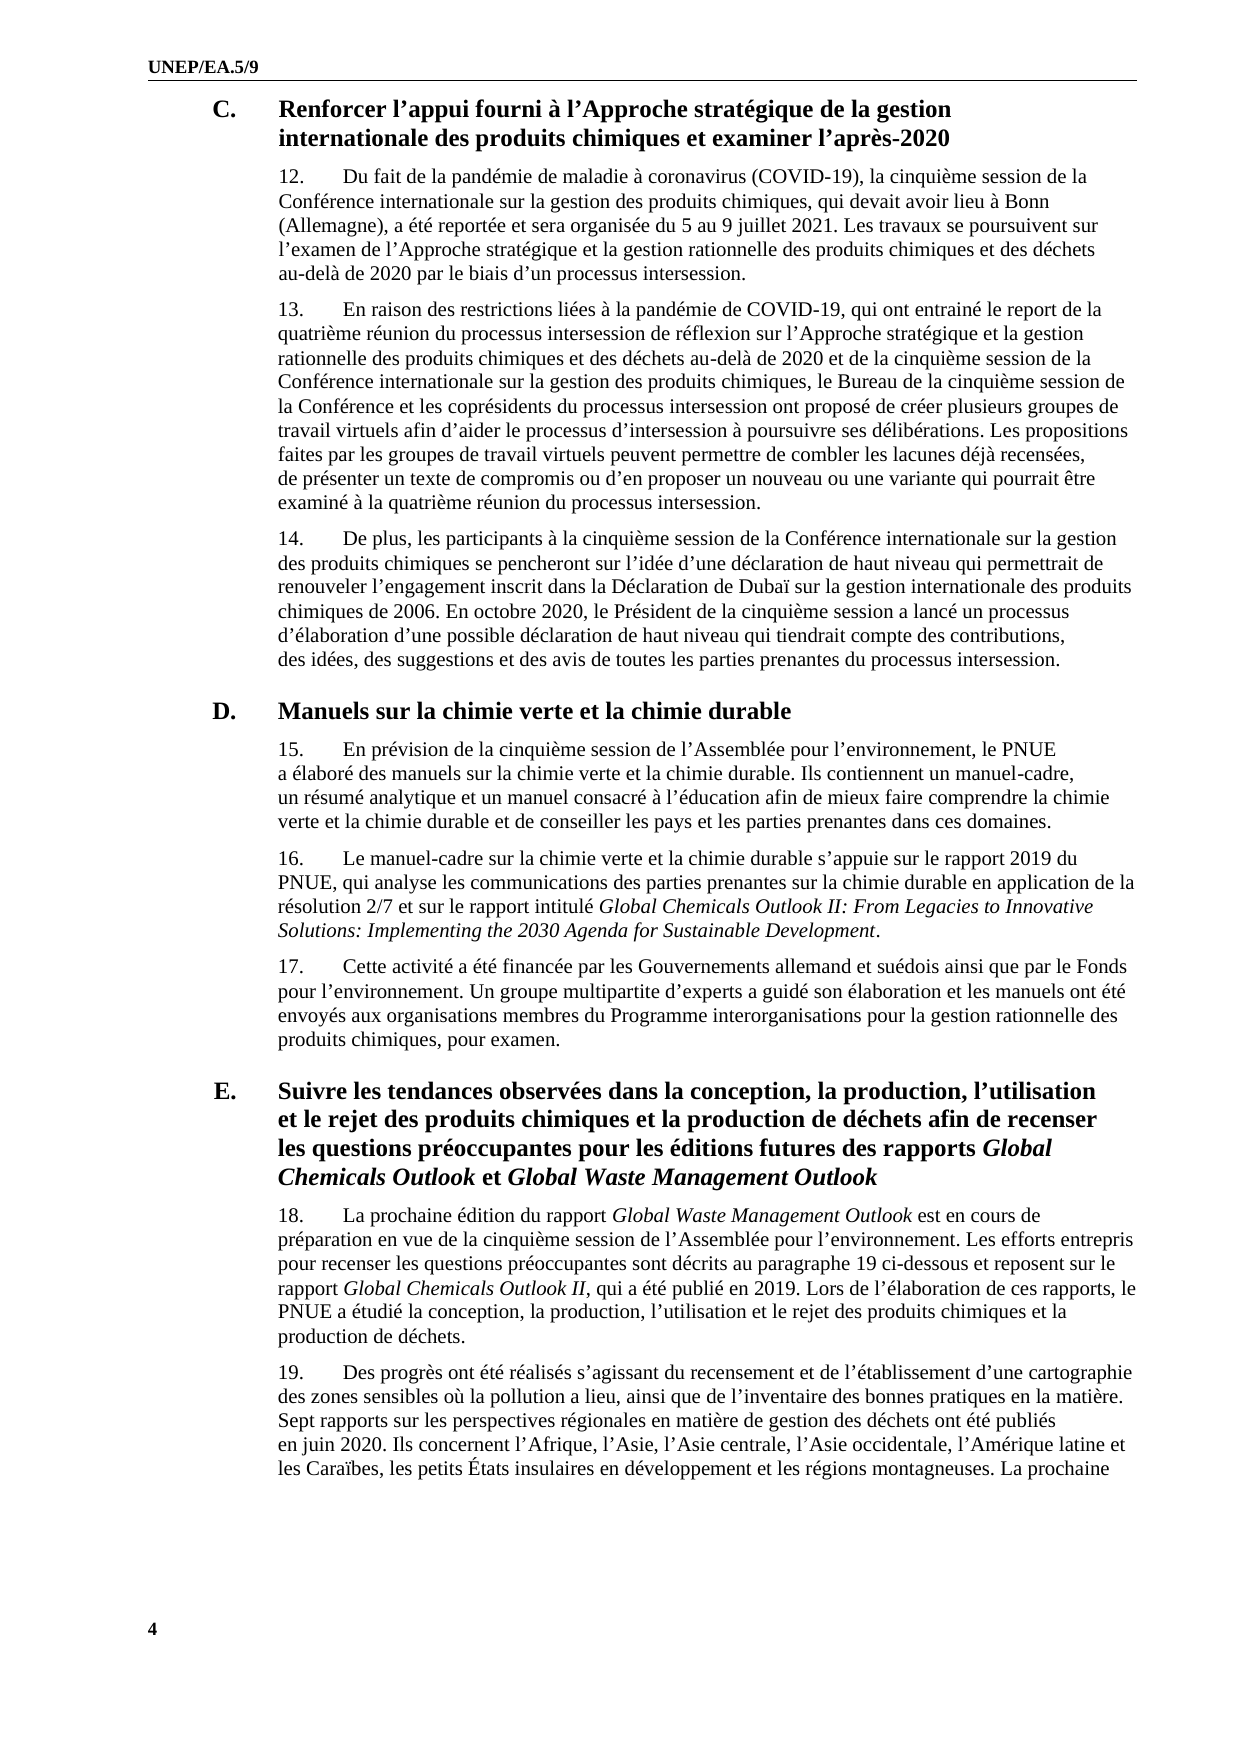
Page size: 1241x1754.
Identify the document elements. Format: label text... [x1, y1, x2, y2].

text Du fait de la pandémie de maladie à coronavirus (COVID-19), la cinquième session de la Conférence internationale sur la gestion des produits chimiques, qui devait avoir lieu à Bonn (Allemagne), a été reportée et sera organisée du 5 au 9 juillet 2021. Les travaux se poursuivent sur l’examen de l’Approche stratégique et la gestion rationnelle des produits chimiques et des déchets au-delà de 2020 par le biais d’un processus intersession. [278, 164, 1137, 285]
text D. Manuels sur la chimie verte et la chimie durable [148, 696, 1107, 724]
text De plus, les participants à la cinquième session de la Conférence internationale sur la gestion des produits chimiques se pencheront sur l’idée d’une déclaration de haut niveau qui permettrait de renouveler l’engagement inscrit dans la Déclaration de Dubaï sur la gestion internationale des produits chimiques de 2006. En octobre 2020, le Président de la cinquième session a lancé un processus d’élaboration d’une possible déclaration de haut niveau qui tiendrait compte des contributions, des idées, des suggestions et des avis de toutes les parties prenantes du processus intersession. [278, 526, 1137, 671]
text Le manuel-cadre sur la chimie verte et la chimie durable s’appuie sur le rapport 2019 du PNUE, qui analyse les communications des parties prenantes sur la chimie durable en application de la résolution 2/7 et sur le rapport intitulé Global Chemicals Outlook II: From Legacies to Innovative Solutions: Implementing the 2030 Agenda for Sustainable Development. [278, 846, 1137, 942]
text C. Renforcer l’appui fourni à l’Approche stratégique de la gestion internationale des produits chimiques et examiner l’après-2020 [148, 94, 1107, 152]
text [278, 1360, 1137, 1480]
text E. Suivre les tendances observées dans la conception, la production, l’utilisation et le rejet des produits chimiques et la production de déchets afin de recenser les questions préoccupantes pour les éditions futures des rapports Global Chemicals Outlook et Global Waste Management Outlook [148, 1076, 1107, 1191]
text En prévision de la cinquième session de l’Assemblée pour l’environnement, le PNUE a élaboré des manuels sur la chimie verte et la chimie durable. Ils contiennent un manuel-cadre, un résumé analytique et un manuel consacré à l’éducation afin de mieux faire comprendre la chimie verte et la chimie durable et de conseiller les pays et les parties prenantes dans ces domaines. [278, 737, 1137, 833]
text Cette activité a été financée par les Gouvernements allemand et suédois ainsi que par le Fonds pour l’environnement. Un groupe multipartite d’experts a guidé son élaboration et les manuels ont été envoyés aux organisations membres du Programme interorganisations pour la gestion rationnelle des produits chimiques, pour examen. [278, 954, 1137, 1051]
text En raison des restrictions liées à la pandémie de COVID-19, qui ont entrainé le report de la quatrième réunion du processus intersession de réflexion sur l’Approche stratégique et la gestion rationnelle des produits chimiques et des déchets au-delà de 2020 et de la cinquième session de la Conférence internationale sur la gestion des produits chimiques, le Bureau de la cinquième session de la Conférence et les coprésidents du processus intersession ont proposé de créer plusieurs groupes de travail virtuels afin d’aider le processus d’intersession à poursuivre ses délibérations. Les propositions faites par les groupes de travail virtuels peuvent permettre de combler les lacunes déjà recensées, de présenter un texte de compromis ou d’en proposer un nouveau ou une variante qui pourrait être examiné à la quatrième réunion du processus intersession. [278, 297, 1137, 514]
text La prochaine édition du rapport Global Waste Management Outlook est en cours de préparation en vue de la cinquième session de l’Assemblée pour l’environnement. Les efforts entrepris pour recenser les questions préoccupantes sont décrits au paragraphe 19 ci-dessous et reposent sur le rapport Global Chemicals Outlook II, qui a été publié en 2019. Lors de l’élaboration de ces rapports, le PNUE a étudié la conception, la production, l’utilisation et le rejet des produits chimiques et la production de déchets. [278, 1203, 1137, 1348]
